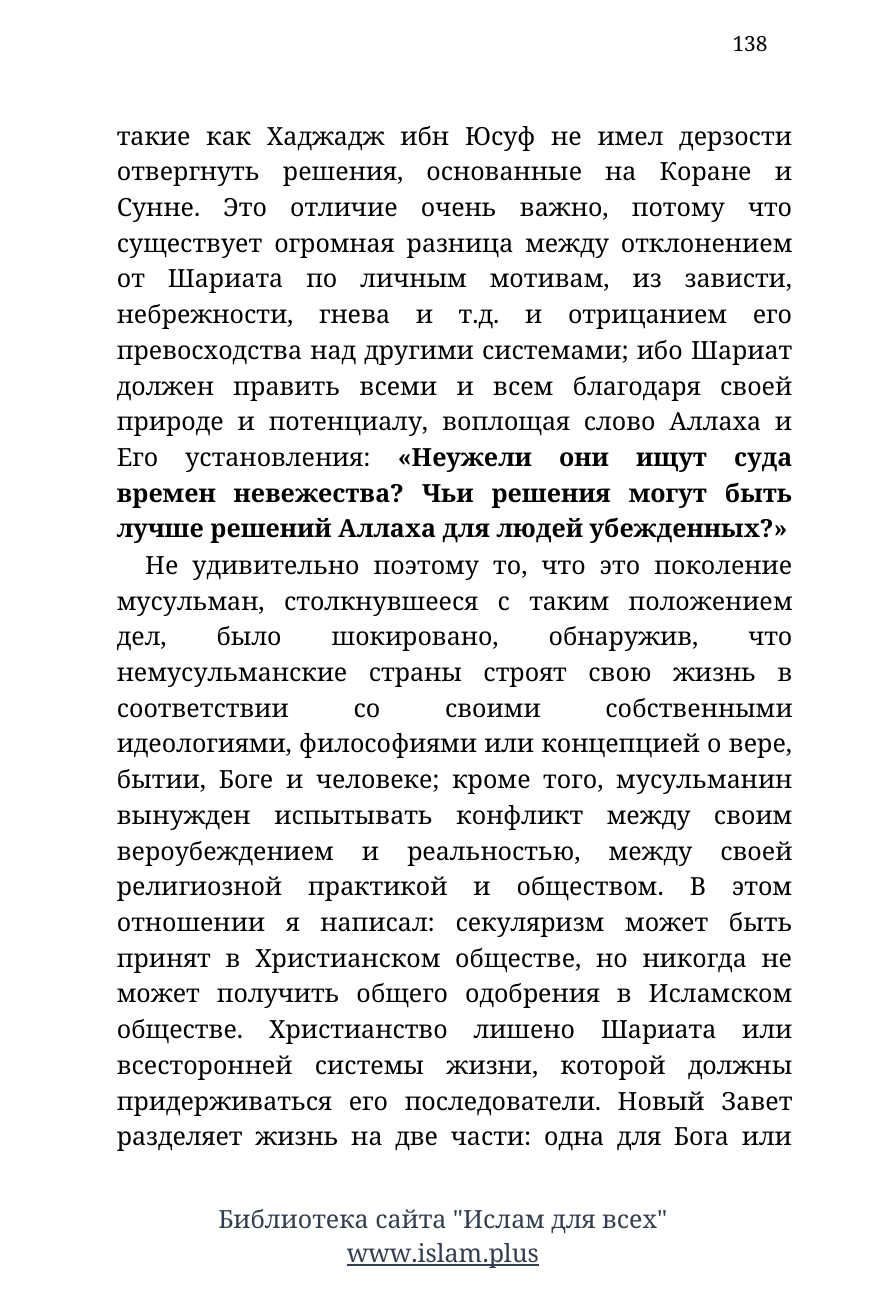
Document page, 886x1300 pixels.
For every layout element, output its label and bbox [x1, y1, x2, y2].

text [117, 118, 793, 545]
text [117, 547, 793, 1153]
